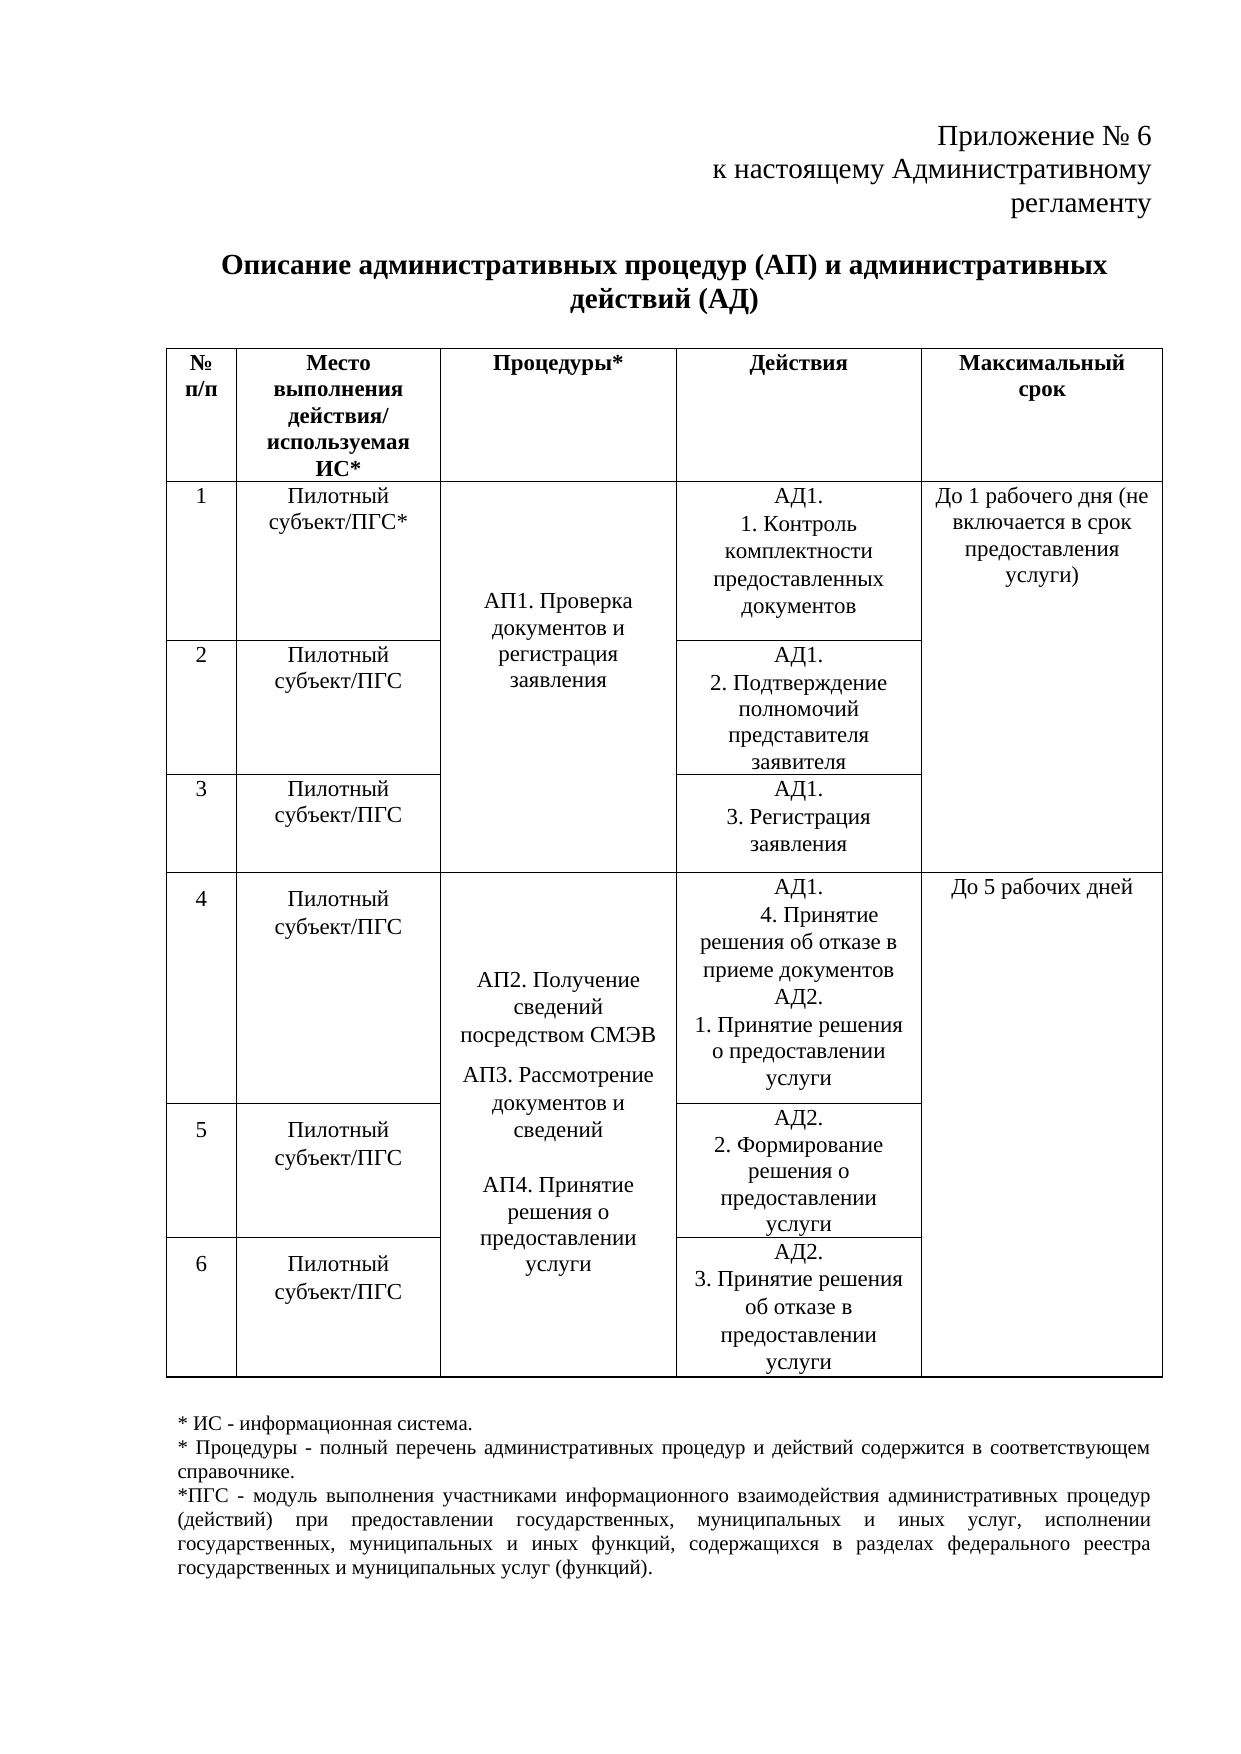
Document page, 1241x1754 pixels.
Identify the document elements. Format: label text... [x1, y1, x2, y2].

text *ПГС - модуль выполнения участниками информационного взаимодействия административных процедур (действий) при предоставлении государственных, муниципальных и иных услуг, исполнении государственных, муниципальных и иных функций, содержащихся в разделах федерального реестра государственных и муниципальных услуг (функций). [177, 1483, 1152, 1579]
text к настоящему Административному [177, 152, 1152, 185]
table_cell До 1 рабочего дня (не включается в срок предоставления услуги) [922, 482, 1162, 872]
text * ИС - информационная система. [177, 1411, 1152, 1435]
table_cell АД2. 2. Формирование решения о предоставлении услуги [677, 1104, 921, 1237]
table_header Место выполнения действия/ используемая ИС* [237, 349, 440, 481]
table_cell АП1. Проверка документов и регистрация заявления [441, 482, 676, 872]
text * Процедуры - полный перечень административных процедур и действий содержится в соответствующем справочнике. [177, 1435, 1152, 1483]
table_header Процедуры* [441, 349, 676, 481]
table_cell АД1. 2. Подтверждение полномочий представителя заявителя [677, 641, 921, 774]
table_cell АП2. Получение сведений посредством СМЭВ АП3. Рассмотрение документов и сведений АП4. Принятие решения о предоставлении услуги [441, 873, 676, 1376]
table_cell До 5 рабочих дней [922, 873, 1162, 1376]
table_cell 2 [167, 641, 236, 774]
table_cell Пилотный субъект/ПГС [237, 641, 440, 774]
table_cell АД1. 4. Принятие решения об отказе в приеме документов АД2. 1. Принятие решения о предоставлении услуги [677, 873, 921, 1103]
table_cell 1 [167, 482, 236, 640]
table_cell АД1. 1. Контроль комплектности предоставленных документов [677, 482, 921, 640]
table_cell Пилотный субъект/ПГС [237, 1238, 440, 1376]
text Описание административных процедур (АП) и административных действий (АД) [177, 247, 1152, 314]
table_cell АД2. 3. Принятие решения об отказе в предоставлении услуги [677, 1238, 921, 1376]
text регламенту [177, 185, 1152, 219]
table_cell 3 [167, 775, 236, 872]
table_cell Пилотный субъект/ПГС [237, 1104, 440, 1237]
table_cell Пилотный субъект/ПГС [237, 775, 440, 872]
table_cell Пилотный субъект/ПГС* [237, 482, 440, 640]
text Приложение № 6 [177, 118, 1152, 152]
table_cell 4 [167, 873, 236, 1103]
table_header № п/п [167, 349, 236, 481]
table_cell 5 [167, 1104, 236, 1237]
table_cell 6 [167, 1238, 236, 1376]
table_header Действия [677, 349, 921, 481]
table_cell АД1. 3. Регистрация заявления [677, 775, 921, 872]
table_header Максимальный срок [922, 349, 1162, 481]
table_cell Пилотный субъект/ПГС [237, 873, 440, 1103]
